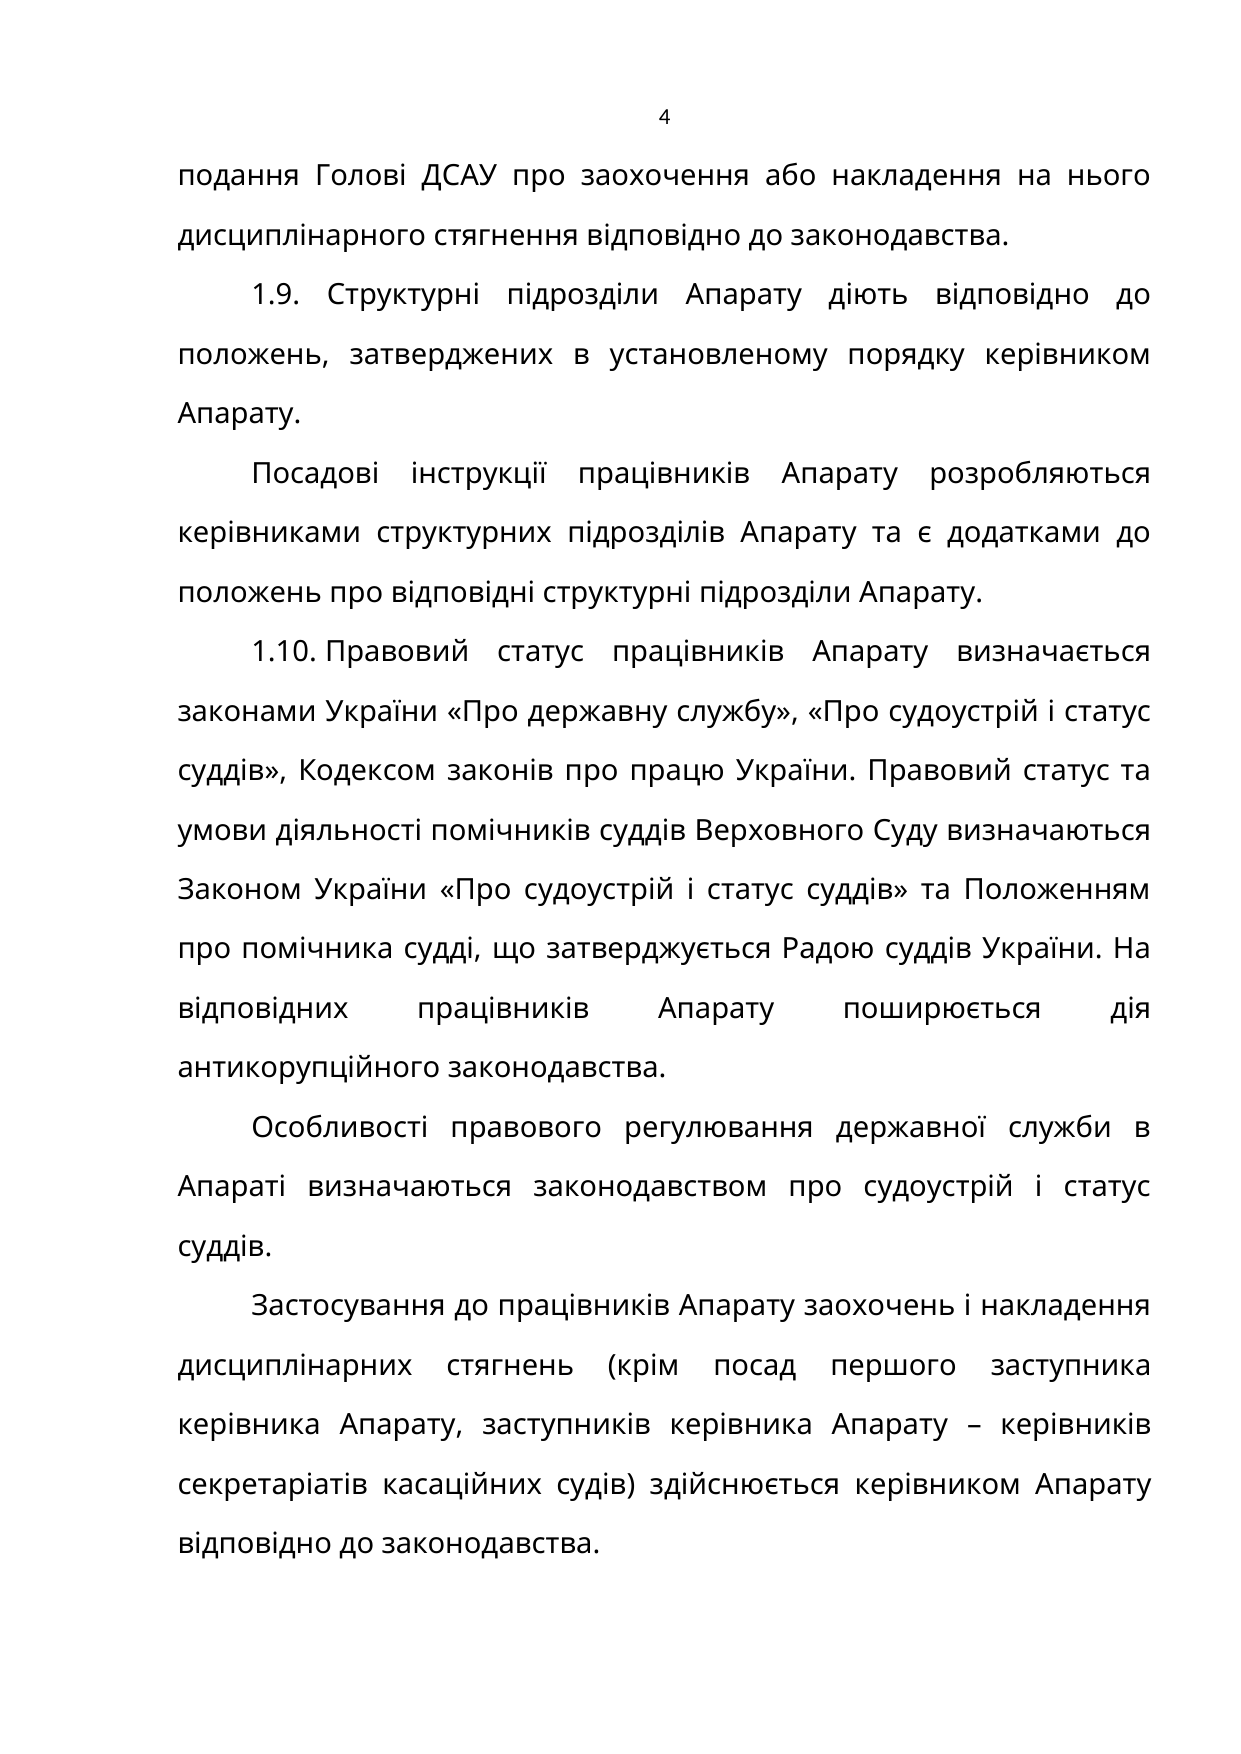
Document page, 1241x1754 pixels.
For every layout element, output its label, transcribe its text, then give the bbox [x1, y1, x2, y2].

text 1.10. Правовий статус працівників Апарату визначається законами України «Про державну службу», «Про судоустрій і статус суддів», Кодексом законів про працю України. Правовий статус та умови діяльності помічників суддів Верховного Суду визначаються Законом України «Про судоустрій і статус суддів» та Положенням про помічника судді, що затверджується Радою суддів України. На відповідних працівників Апарату поширюється дія антикорупційного законодавства. [177, 630, 1152, 1086]
text Застосування до працівників Апарату заохочень і накладення дисциплінарних стягнень (крім посад першого заступника керівника Апарату, заступників керівника Апарату – керівників секретаріатів касаційних судів) здійснюється керівником Апарату відповідно до законодавства. [177, 1285, 1152, 1562]
text Посадові інструкції працівників Апарату розробляються керівниками структурних підрозділів Апарату та є додатками до положень про відповідні структурні підрозділи Апарату. [177, 452, 1152, 611]
text 1.9. Структурні підрозділи Апарату діють відповідно до положень, затверджених в установленому порядку керівником Апарату. [177, 273, 1152, 432]
text Особливості правового регулювання державної служби в Апараті визначаються законодавством про судоустрій і статус суддів. [177, 1106, 1152, 1265]
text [177, 154, 1152, 254]
